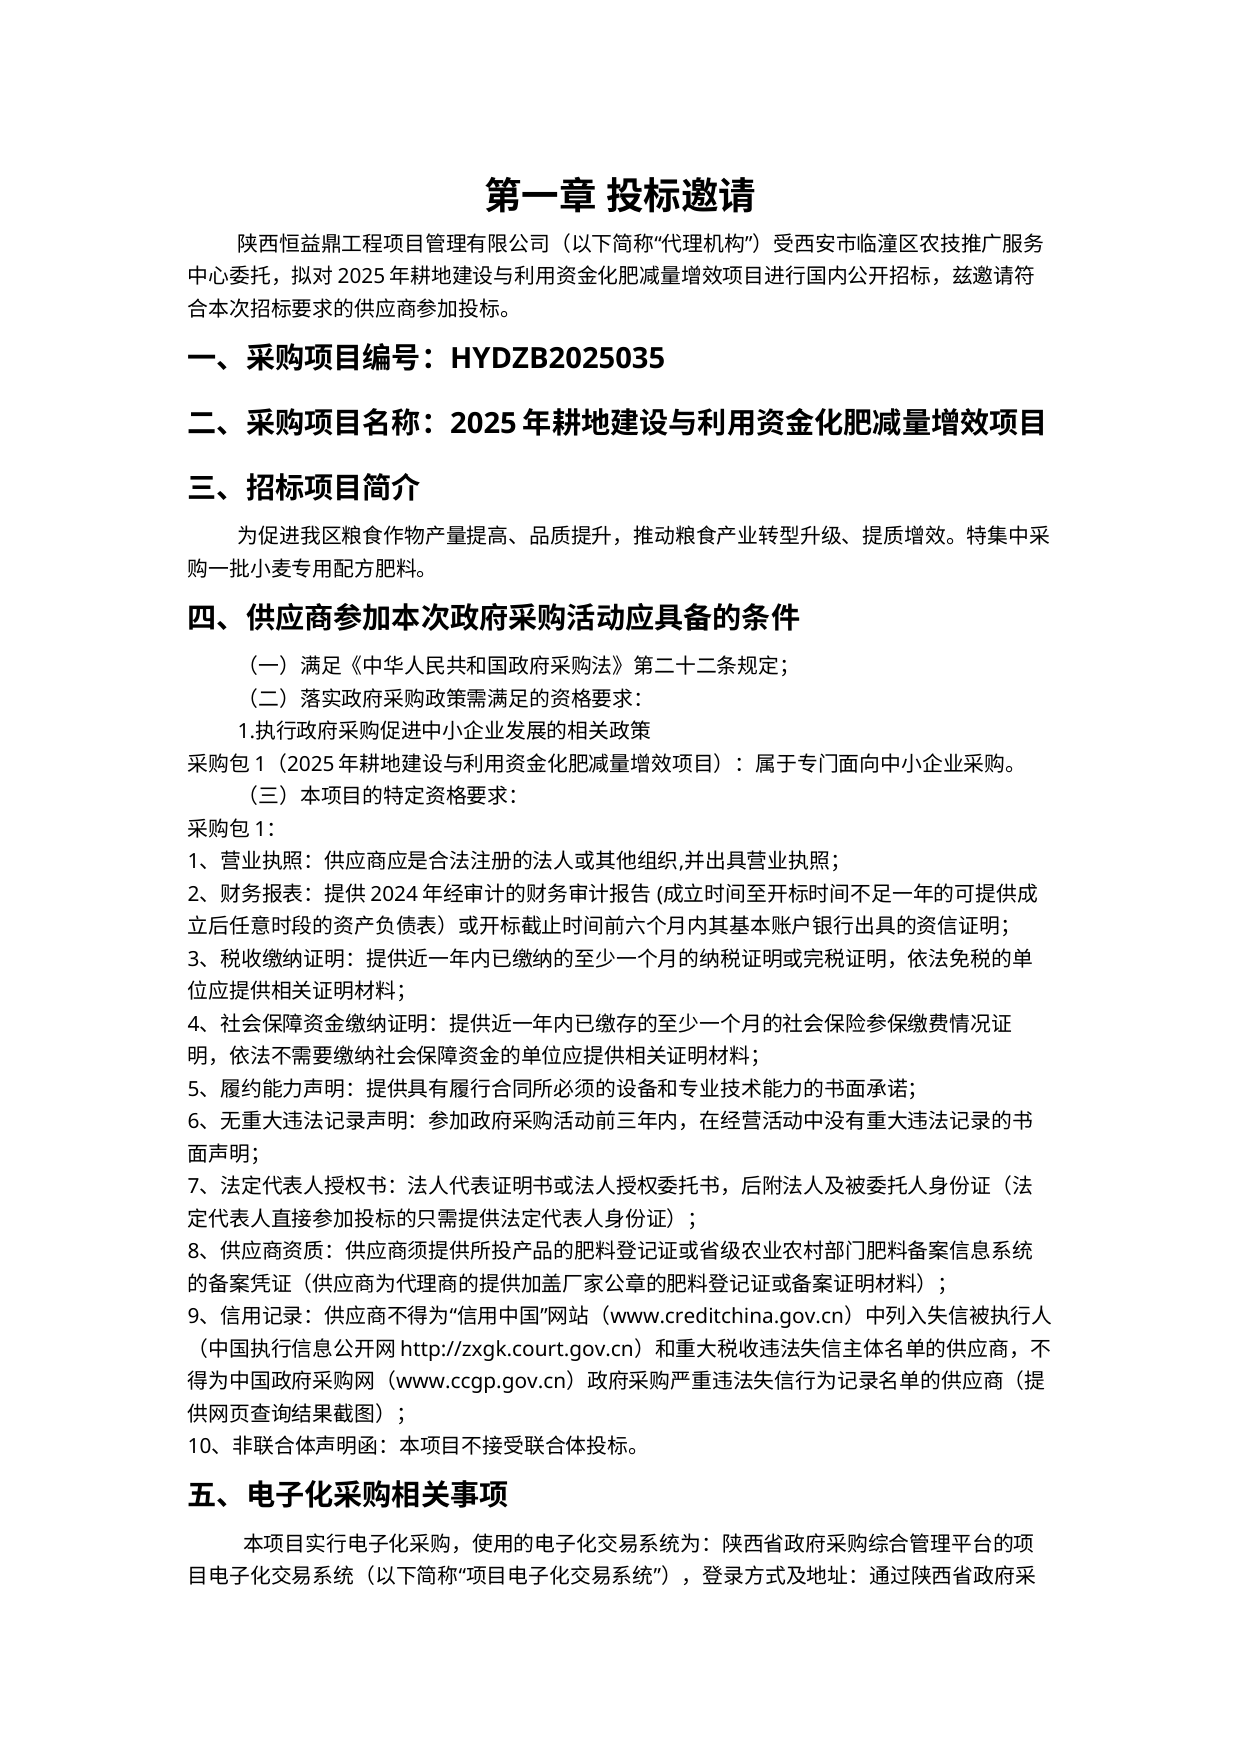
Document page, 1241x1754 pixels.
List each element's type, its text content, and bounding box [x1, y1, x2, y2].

text 一、采购项目编号：HYDZB2025035 [187, 324, 1053, 389]
text 五、电子化采购相关事项 [187, 1462, 1053, 1527]
text 4、社会保障资金缴纳证明：提供近一年内已缴存的至少一个月的社会保险参保缴费情况证明，依法不需要缴纳社会保障资金的单位应提供相关证明材料； [187, 1007, 1053, 1072]
text （三）本项目的特定资格要求： [187, 779, 1053, 812]
text 1.执行政府采购促进中小企业发展的相关政策 [187, 714, 1053, 747]
text 10、非联合体声明函：本项目不接受联合体投标。 [187, 1429, 1053, 1462]
text 3、税收缴纳证明：提供近一年内已缴纳的至少一个月的纳税证明或完税证明，依法免税的单位应提供相关证明材料； [187, 942, 1053, 1007]
text 三、招标项目简介 [187, 454, 1053, 519]
text 二、采购项目名称：2025年耕地建设与利用资金化肥减量增效项目 [187, 389, 1053, 454]
text 9、信用记录：供应商不得为“信用中国”网站（www.creditchina.gov.cn）中列入失信被执行人（中国执行信息公开网http://zxgk.court.gov.cn）和重大税收违法失信主体名单的供应商，不得为中国政府采购网（www.ccgp.gov.cn）政府采购严重违法失信行为记录名单的供应商（提供网页查询结果截图）； [187, 1299, 1053, 1429]
text 采购包1（2025年耕地建设与利用资金化肥减量增效项目）：属于专门面向中小企业采购。 [187, 747, 1053, 779]
text 为促进我区粮食作物产量提高、品质提升，推动粮食产业转型升级、提质增效。特集中采购一批小麦专用配方肥料。 [187, 519, 1053, 584]
text 2、财务报表：提供2024年经审计的财务审计报告 (成立时间至开标时间不足一年的可提供成立后任意时段的资产负债表）或开标截止时间前六个月内其基本账户银行出具的资信证明； [187, 877, 1053, 942]
text 四、供应商参加本次政府采购活动应具备的条件 [187, 584, 1053, 649]
text （二）落实政府采购政策需满足的资格要求： [187, 682, 1053, 714]
text 8、供应商资质：供应商须提供所投产品的肥料登记证或省级农业农村部门肥料备案信息系统的备案凭证（供应商为代理商的提供加盖厂家公章的肥料登记证或备案证明材料）； [187, 1234, 1053, 1299]
text 第一章 投标邀请 [187, 162, 1053, 227]
text （一）满足《中华人民共和国政府采购法》第二十二条规定； [187, 649, 1053, 682]
text 采购包1： [187, 812, 1053, 844]
text 陕西恒益鼎工程项目管理有限公司（以下简称“代理机构”）受西安市临潼区农技推广服务中心委托，拟对2025年耕地建设与利用资金化肥减量增效项目进行国内公开招标，兹邀请符合本次招标要求的供应商参加投标。 [187, 227, 1053, 324]
text 7、法定代表人授权书：法人代表证明书或法人授权委托书，后附法人及被委托人身份证（法定代表人直接参加投标的只需提供法定代表人身份证）； [187, 1169, 1053, 1234]
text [187, 1527, 1053, 1592]
text 1、营业执照：供应商应是合法注册的法人或其他组织,并出具营业执照； [187, 844, 1053, 877]
text 6、无重大违法记录声明：参加政府采购活动前三年内，在经营活动中没有重大违法记录的书面声明； [187, 1104, 1053, 1169]
text 5、履约能力声明：提供具有履行合同所必须的设备和专业技术能力的书面承诺； [187, 1072, 1053, 1104]
